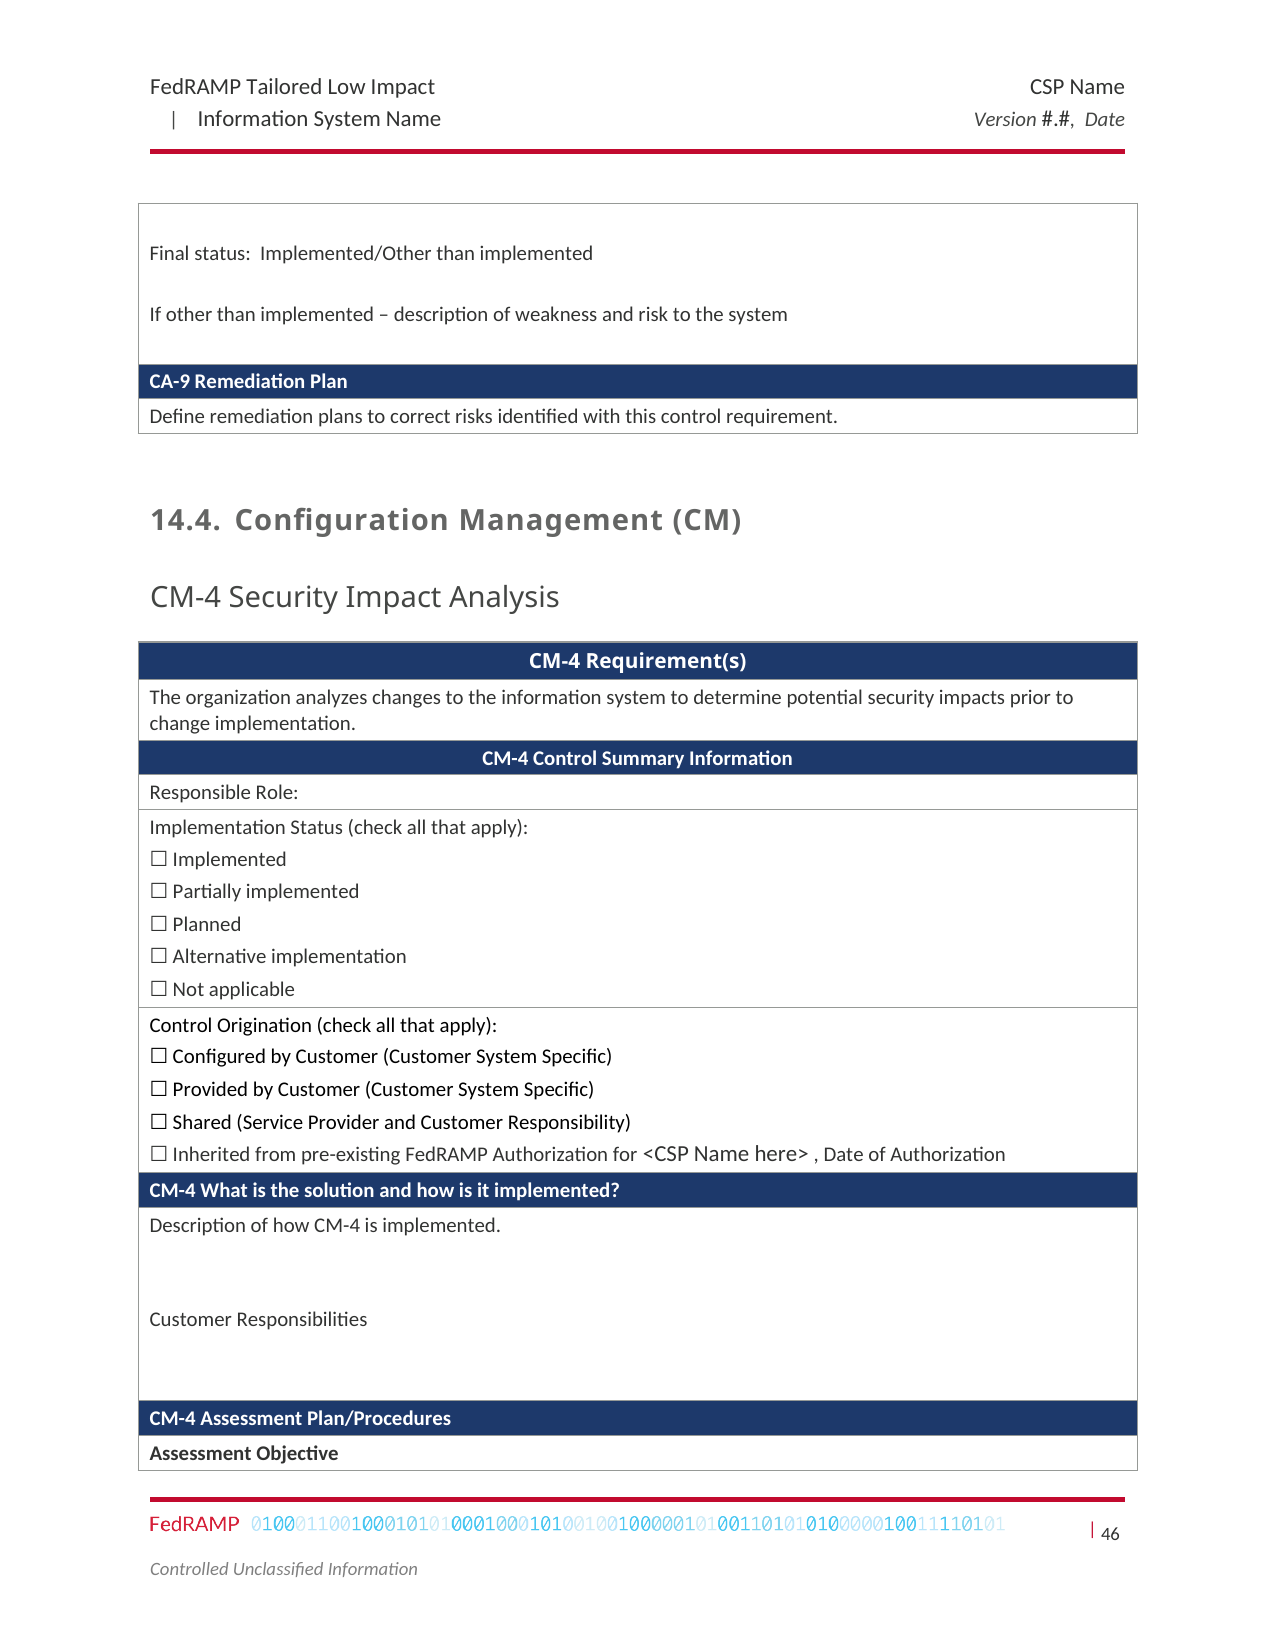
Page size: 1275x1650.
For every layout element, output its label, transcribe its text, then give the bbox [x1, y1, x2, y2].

table_cell Control Origination (check all that apply): Configured by Customer (Customer System Specific) Provided by Customer (Customer System Specific) Shared (Service Provider and Customer Responsibility) Inherited from pre-existing FedRAMP Authorization for , [139, 1008, 1137, 1172]
subtitle CM-4 Security Impact Analysis [150, 577, 1125, 616]
table_header CM-4 Requirement(s) [139, 643, 1137, 679]
table_cell Description of how CM-4 is implemented. Customer Responsibilities [139, 1208, 1137, 1400]
picture [150, 1514, 1005, 1540]
table_cell The organization analyzes changes to the information system to determine potential security impacts prior to change implementation. [139, 680, 1137, 739]
table_cell Responsible Role: [139, 775, 1137, 809]
table_cell CM-4 Control Summary Information [139, 741, 1137, 774]
table_cell Implementation Status (check all that apply): Implemented Partially implemented Planned Alternative implementation Not applicable [139, 810, 1137, 1007]
subtitle Configuration Management (CM) [150, 499, 1125, 539]
table_cell Define remediation plans to correct risks identified with this control requirement. [139, 399, 1137, 433]
table_cell CA-9 Remediation Plan [139, 365, 1137, 398]
table_cell CM-4 Assessment Plan/Procedures [139, 1401, 1137, 1435]
table_cell CM-4 What is the solution and how is it implemented? [139, 1173, 1137, 1207]
